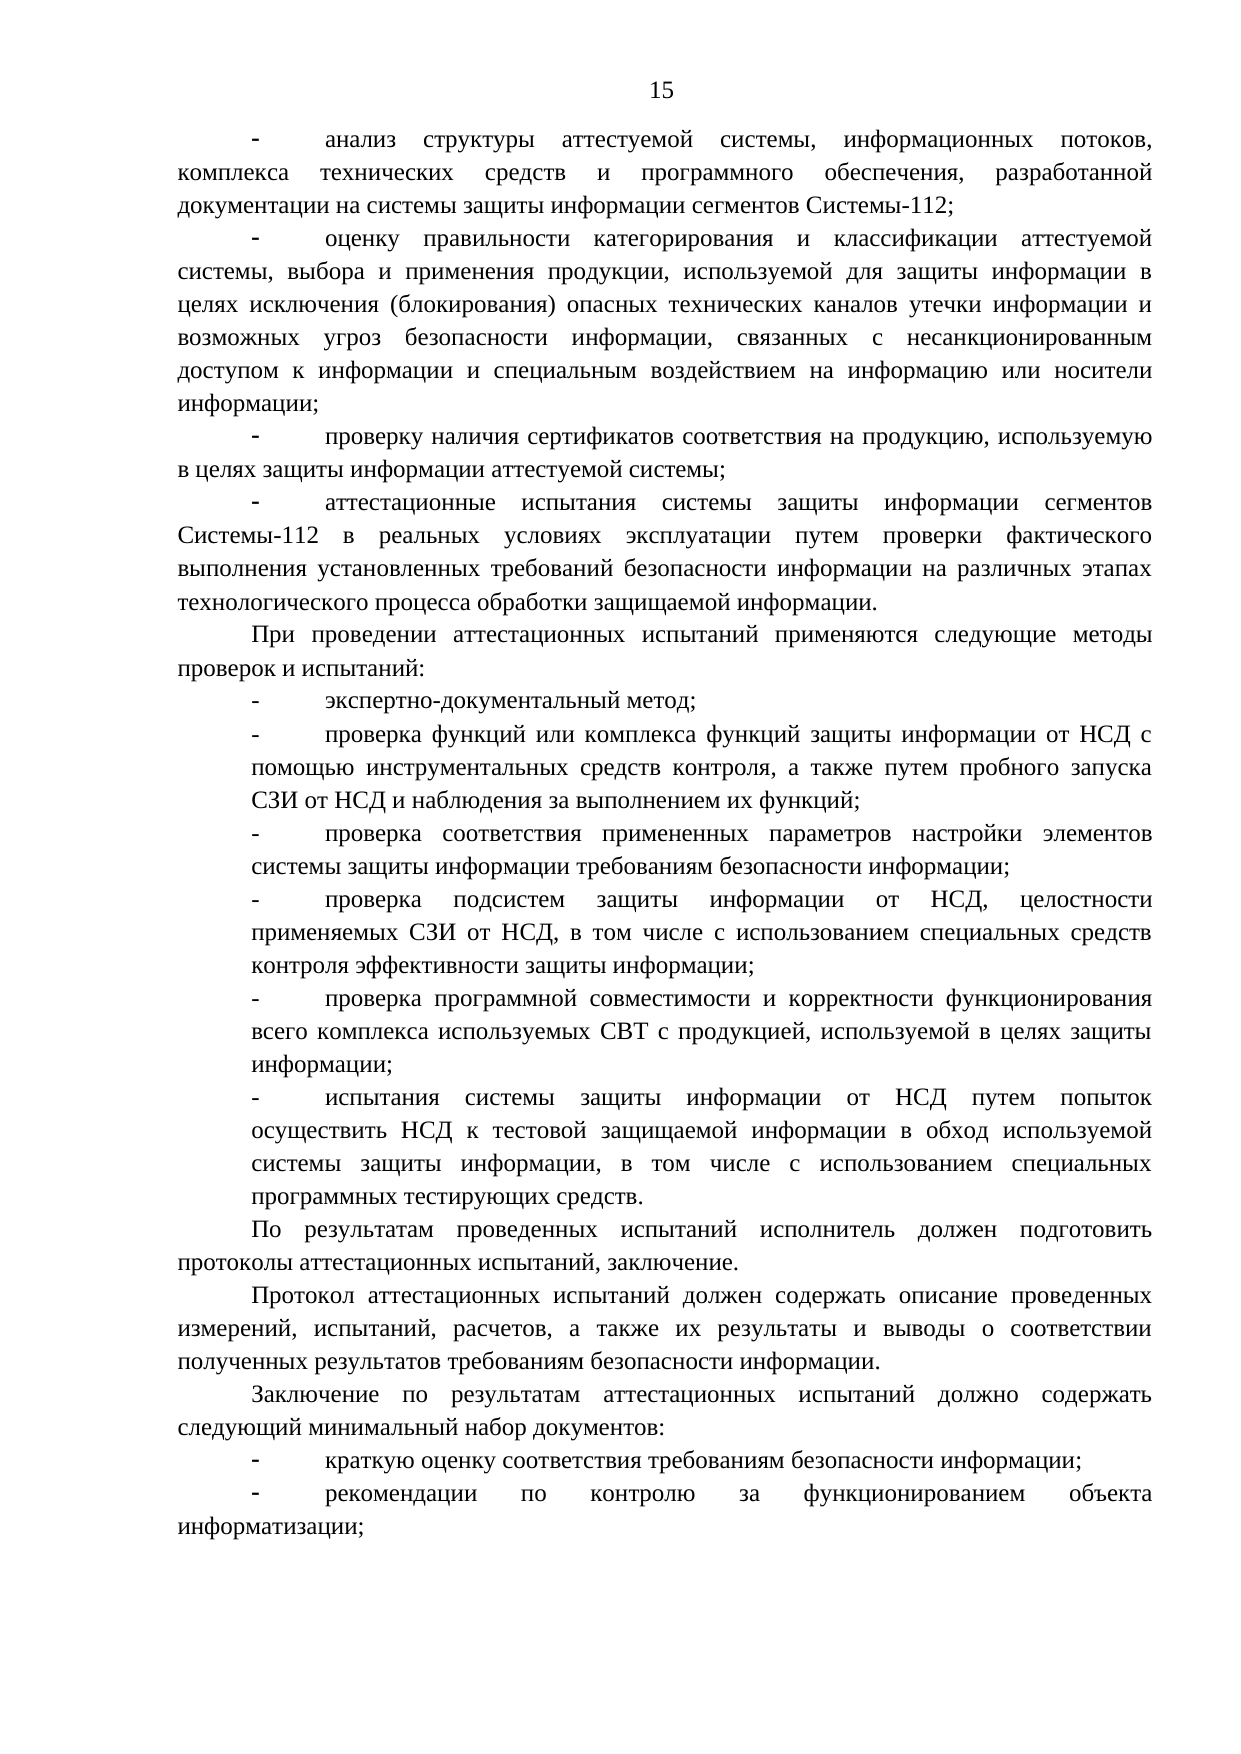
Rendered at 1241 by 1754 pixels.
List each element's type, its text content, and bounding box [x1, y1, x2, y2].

text - проверка функций или комплекса функций защиты информации от НСД с помощью инструментальных средств контроля, а также путем пробного запуска СЗИ от НСД и наблюдения за выполнением их функций; [251, 719, 1153, 813]
text По результатам проведенных испытаний исполнитель должен подготовить протоколы аттестационных испытаний, заключение. [177, 1214, 1153, 1276]
list краткую оценку соответствия требованиям безопасности информации; [177, 1445, 1153, 1474]
text - испытания системы защиты информации от НСД путем попыток осуществить НСД к тестовой защищаемой информации в обход используемой системы защиты информации, в том числе с использованием специальных программных тестирующих средств. [251, 1082, 1153, 1210]
text - проверка программной совместимости и корректности функционирования всего комплекса используемых СВТ с продукцией, используемой в целях защиты информации; [251, 983, 1153, 1078]
list оценку правильности категорирования и классификации аттестуемой системы, выбора и применения продукции, используемой для защиты информации в целях исключения (блокирования) опасных технических каналов утечки информации и возможных угроз безопасности информации, связанных с несанкционированным доступом к информации и специальным воздействием на информацию или носители информации; [177, 223, 1153, 417]
list анализ структуры аттестуемой системы, информационных потоков, комплекса технических средств и программного обеспечения, разработанной документации на системы защиты информации сегментов Системы-112; [177, 124, 1153, 219]
list рекомендации по контролю за функционированием объекта информатизации; [177, 1478, 1153, 1540]
list проверку наличия сертификатов соответствия на продукцию, используемую в целях защиты информации аттестуемой системы; [177, 421, 1153, 483]
text Заключение по результатам аттестационных испытаний должно содержать следующий минимальный набор документов: [177, 1379, 1153, 1441]
text - проверка подсистем защиты информации от НСД, целостности применяемых СЗИ от НСД, в том числе с использованием специальных средств контроля эффективности защиты информации; [251, 884, 1153, 978]
text При проведении аттестационных испытаний применяются следующие методы проверок и испытаний: [177, 619, 1153, 681]
text - проверка соответствия примененных параметров настройки элементов системы защиты информации требованиям безопасности информации; [251, 818, 1153, 879]
text - экспертно-документальный метод; [251, 686, 1153, 714]
text Протокол аттестационных испытаний должен содержать описание проведенных измерений, испытаний, расчетов, а также их результаты и выводы о соответствии полученных результатов требованиям безопасности информации. [177, 1280, 1153, 1375]
list аттестационные испытания системы защиты информации сегментов Системы-112 в реальных условиях эксплуатации путем проверки фактического выполнения установленных требований безопасности информации на различных этапах технологического процесса обработки защищаемой информации. [177, 487, 1153, 615]
